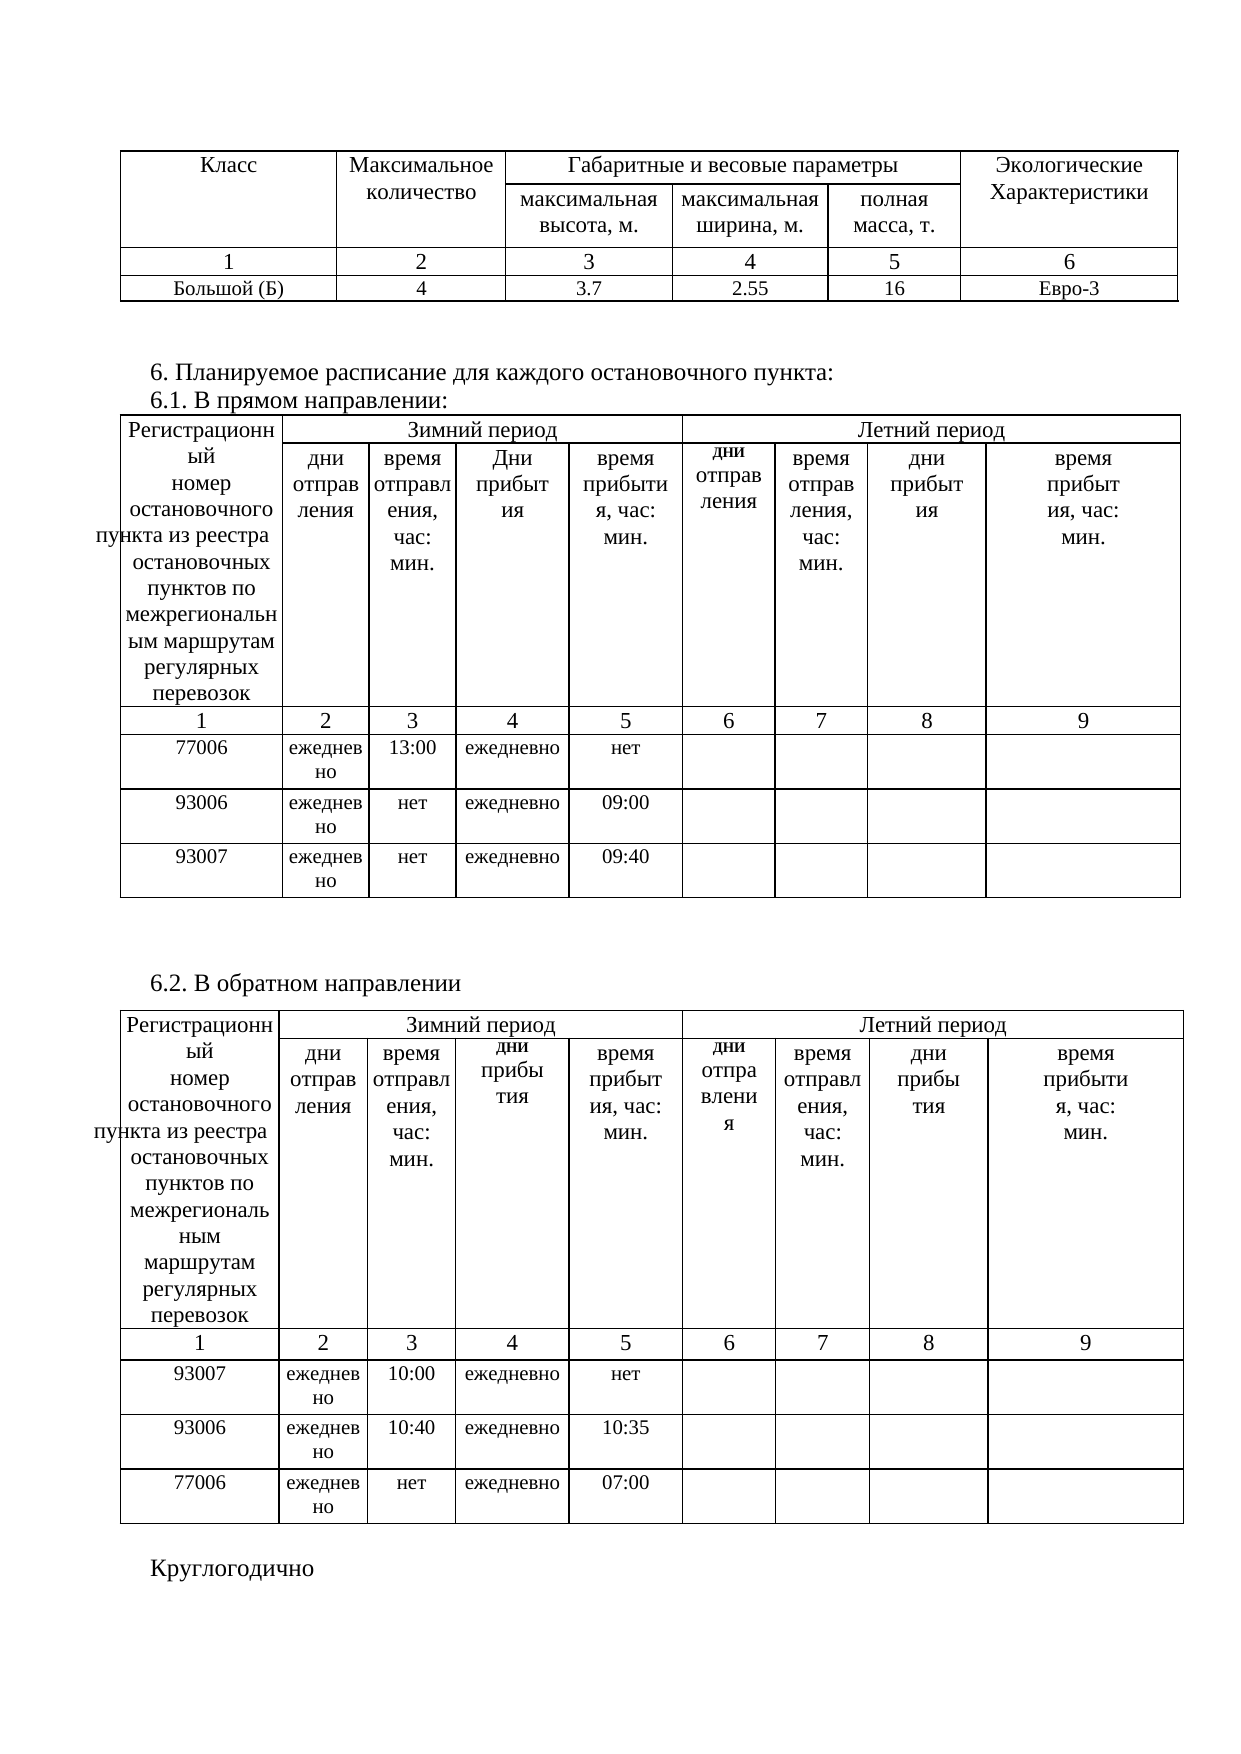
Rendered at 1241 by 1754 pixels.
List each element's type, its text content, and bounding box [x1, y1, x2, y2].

table_header Регистрационный номер остановочного пункта из реестра остановочных пунктов по межрегиональным маршрутам регулярных перевозок [121, 416, 282, 706]
table_cell [776, 1361, 869, 1414]
table_cell [987, 735, 1180, 788]
table_cell [683, 844, 774, 897]
table_cell [776, 1470, 869, 1522]
table_cell 9 [989, 1329, 1183, 1359]
table_cell 6 [961, 248, 1177, 274]
table_cell [989, 1361, 1183, 1414]
table_cell 6 [683, 1329, 775, 1359]
table_cell 77006 [121, 1470, 278, 1522]
table_cell 07:00 [570, 1470, 682, 1522]
table_cell [683, 1361, 775, 1414]
table_cell 3.7 [506, 276, 672, 300]
table_cell нет [370, 844, 455, 897]
table_cell время прибыт ия, час: мин. [570, 1039, 682, 1327]
table_header Максимальное количество [337, 152, 505, 247]
table_cell время прибыти я, час: мин. [989, 1039, 1183, 1327]
table_cell [868, 844, 985, 897]
table_header Зимний период [280, 1011, 682, 1038]
table_cell 10:40 [368, 1415, 455, 1468]
table_cell дни прибыт ия [868, 444, 985, 706]
table_cell [776, 735, 867, 788]
table_cell [989, 1415, 1183, 1468]
text 6.1. В прямом направлении: [150, 386, 1090, 414]
table_cell 7 [776, 707, 867, 734]
table_cell 1 [121, 248, 336, 274]
table_header Зимний период [283, 416, 682, 442]
table_cell ежедневно [457, 844, 568, 897]
table_cell 93007 [121, 1361, 278, 1414]
table_cell ежедневно [456, 1361, 568, 1414]
table_cell дни прибы тия [870, 1039, 987, 1327]
table_cell [776, 790, 867, 842]
table_cell 4 [456, 1329, 568, 1359]
table_cell ежедневно [283, 844, 368, 897]
table_cell нет [570, 1361, 682, 1414]
table_cell 1 [121, 707, 282, 734]
table_cell 9 [987, 707, 1180, 734]
table_cell 1 [121, 1329, 278, 1359]
table_cell 2 [337, 248, 505, 274]
table_cell 8 [870, 1329, 987, 1359]
table_cell 09:40 [570, 844, 682, 897]
table_cell 3 [370, 707, 455, 734]
table_cell время отправл ения, час: мин. [776, 1039, 869, 1327]
table_cell 77006 [121, 735, 282, 788]
table_cell 4 [457, 707, 568, 734]
table_cell 13:00 [370, 735, 455, 788]
table_cell [868, 790, 985, 842]
table_cell ежедневно [283, 735, 368, 788]
table_cell 2 [283, 707, 368, 734]
table_cell 93006 [121, 1415, 278, 1468]
table_cell [683, 790, 774, 842]
table_cell [683, 1470, 775, 1522]
table_cell полная масса, т. [829, 185, 960, 247]
text 6.2. В обратном направлении [150, 968, 1090, 997]
table_cell 93007 [121, 844, 282, 897]
table_cell [987, 844, 1180, 897]
table_cell ДНИ прибы тия [456, 1039, 568, 1327]
table_header Класс [121, 152, 336, 247]
table_cell [868, 735, 985, 788]
table_cell 4 [337, 276, 505, 300]
text Круглогодично [150, 1553, 1090, 1582]
table_header Регистрационный номер остановочного пункта из реестра остановочных пунктов по межрегиональным маршрутам регулярных перевозок [121, 1011, 278, 1327]
table_cell ежедневно [456, 1415, 568, 1468]
table_cell ежедневно [457, 790, 568, 842]
table_cell нет [570, 735, 682, 788]
table_cell ежедневно [280, 1470, 367, 1522]
table_cell 2.55 [673, 276, 827, 300]
table_cell 5 [570, 707, 682, 734]
table_cell время прибыт ия, час: мин. [987, 444, 1180, 706]
table_cell максимальная ширина, м. [673, 185, 827, 247]
table_cell [683, 1415, 775, 1468]
table_header Экологические Характеристики [961, 152, 1177, 247]
table_cell 93006 [121, 790, 282, 842]
table_header Летний период [683, 416, 1180, 442]
table_cell 6 [683, 707, 774, 734]
table_cell дни отправ ления [280, 1039, 367, 1327]
table_cell [989, 1470, 1183, 1522]
table_cell время отправл ения, час: мин. [370, 444, 455, 706]
table_cell Дни прибыт ия [457, 444, 568, 706]
table_cell нет [370, 790, 455, 842]
table_cell Большой (Б) [121, 276, 336, 300]
table_cell нет [368, 1470, 455, 1522]
table_cell 8 [868, 707, 985, 734]
table_cell [987, 790, 1180, 842]
table_cell 4 [673, 248, 827, 274]
table_cell 2 [280, 1329, 367, 1359]
table_cell ежедневно [457, 735, 568, 788]
table_cell ежедневно [280, 1415, 367, 1468]
table_cell [870, 1470, 987, 1522]
table_cell ежедневно [280, 1361, 367, 1414]
table_cell 7 [776, 1329, 869, 1359]
table_cell 10:00 [368, 1361, 455, 1414]
table_cell 5 [829, 248, 960, 274]
table_cell время отправл ения, час: мин. [368, 1039, 455, 1327]
table_cell время прибыти я, час: мин. [570, 444, 682, 706]
table_header Габаритные и весовые параметры [506, 152, 960, 183]
table_cell [870, 1361, 987, 1414]
table_cell 09:00 [570, 790, 682, 842]
table_cell 3 [506, 248, 672, 274]
table_cell 16 [829, 276, 960, 300]
table_cell [870, 1415, 987, 1468]
table_cell ежедневно [283, 790, 368, 842]
table_cell [776, 844, 867, 897]
text 6. Планируемое расписание для каждого остановочного пункта: [150, 357, 1090, 386]
table_cell 5 [570, 1329, 682, 1359]
table_cell ежедневно [456, 1470, 568, 1522]
table_cell [683, 735, 774, 788]
table_cell 3 [368, 1329, 455, 1359]
table_cell ДНИ отпра влени я [683, 1039, 775, 1327]
table_cell 10:35 [570, 1415, 682, 1468]
table_cell максимальная высота, м. [506, 185, 672, 247]
table_cell время отправ ления, час: мин. [776, 444, 867, 706]
table_cell дни отправ ления [283, 444, 368, 706]
table_cell Евро-3 [961, 276, 1177, 300]
table_cell [776, 1415, 869, 1468]
table_cell ДНИ отправ ления [683, 444, 774, 706]
table_header Летний период [683, 1011, 1183, 1038]
